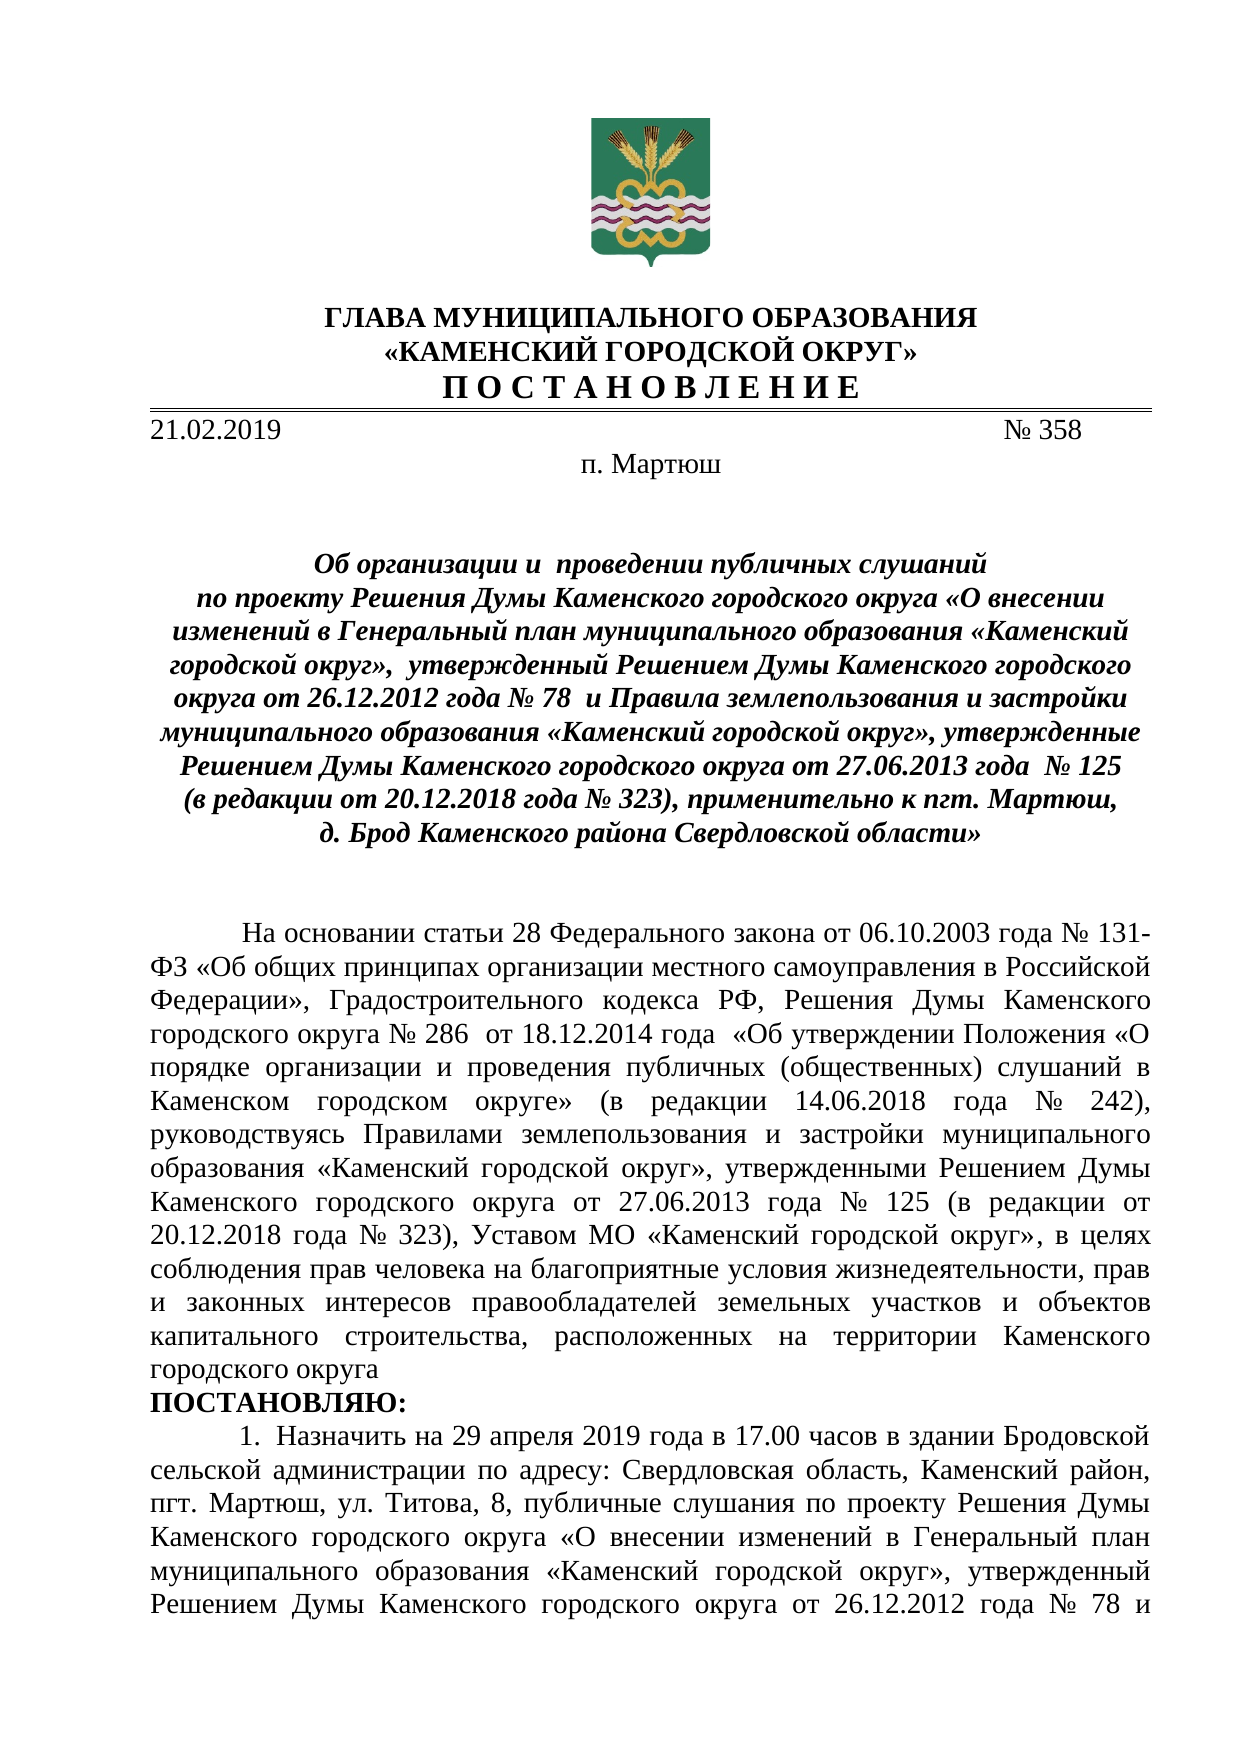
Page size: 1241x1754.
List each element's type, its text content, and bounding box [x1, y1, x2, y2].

text д. Брод Каменского района Свердловской области» [150, 815, 1152, 848]
text ГЛАВА МУНИЦИПАЛЬНОГО ОБРАЗОВАНИЯ [150, 300, 1152, 334]
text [150, 1418, 1152, 1620]
text п. Мартюш [150, 446, 1152, 479]
text П О С Т А Н О В Л Е Н И Е [150, 367, 1152, 408]
text Об организации и проведении публичных слушаний [150, 546, 1152, 580]
text ПОСТАНОВЛЯЮ: [150, 1385, 1152, 1418]
text (в редакции от 20.12.2018 года № 323), применительно к пгт. Мартюш, [150, 781, 1152, 815]
text 21.02.2019 № 358 [150, 412, 1152, 446]
text по проекту Решения Думы Каменского городского округа «О внесении изменений в Генеральный план муниципального образования «Каменский городской округ», утвержденный Решением Думы Каменского городского округа от 26.12.2012 года № 78 и Правила землепользования и застройки муниципального образования «Каменский городской округ», утвержденные Решением Думы Каменского городского округа от 27.06.2013 года № 125 [150, 580, 1152, 781]
text «КАМЕНСКИЙ ГОРОДСКОЙ ОКРУГ» [150, 334, 1152, 367]
picture [591, 118, 711, 267]
text На основании статьи 28 Федерального закона от 06.10.2003 года № 131-ФЗ «Об общих принципах организации местного самоуправления в Российской Федерации», Градостроительного кодекса РФ, Решения Думы Каменского городского округа № 286 от 18.12.2014 года «Об утверждении Положения «О порядке организации и проведения публичных (общественных) слушаний в Каменском городском округе» (в редакции 14.06.2018 года № 242), руководствуясь Правилами землепользования и застройки муниципального образования «Каменский городской округ», утвержденными Решением Думы Каменского городского округа от 27.06.2013 года № 125 (в редакции от 20.12.2018 года № 323), Уставом МО «Каменский городской округ», в целях соблюдения прав человека на благоприятные условия жизнедеятельности, прав и законных интересов правообладателей земельных участков и объектов капитального строительства, расположенных на территории Каменского городского округа [150, 915, 1152, 1385]
